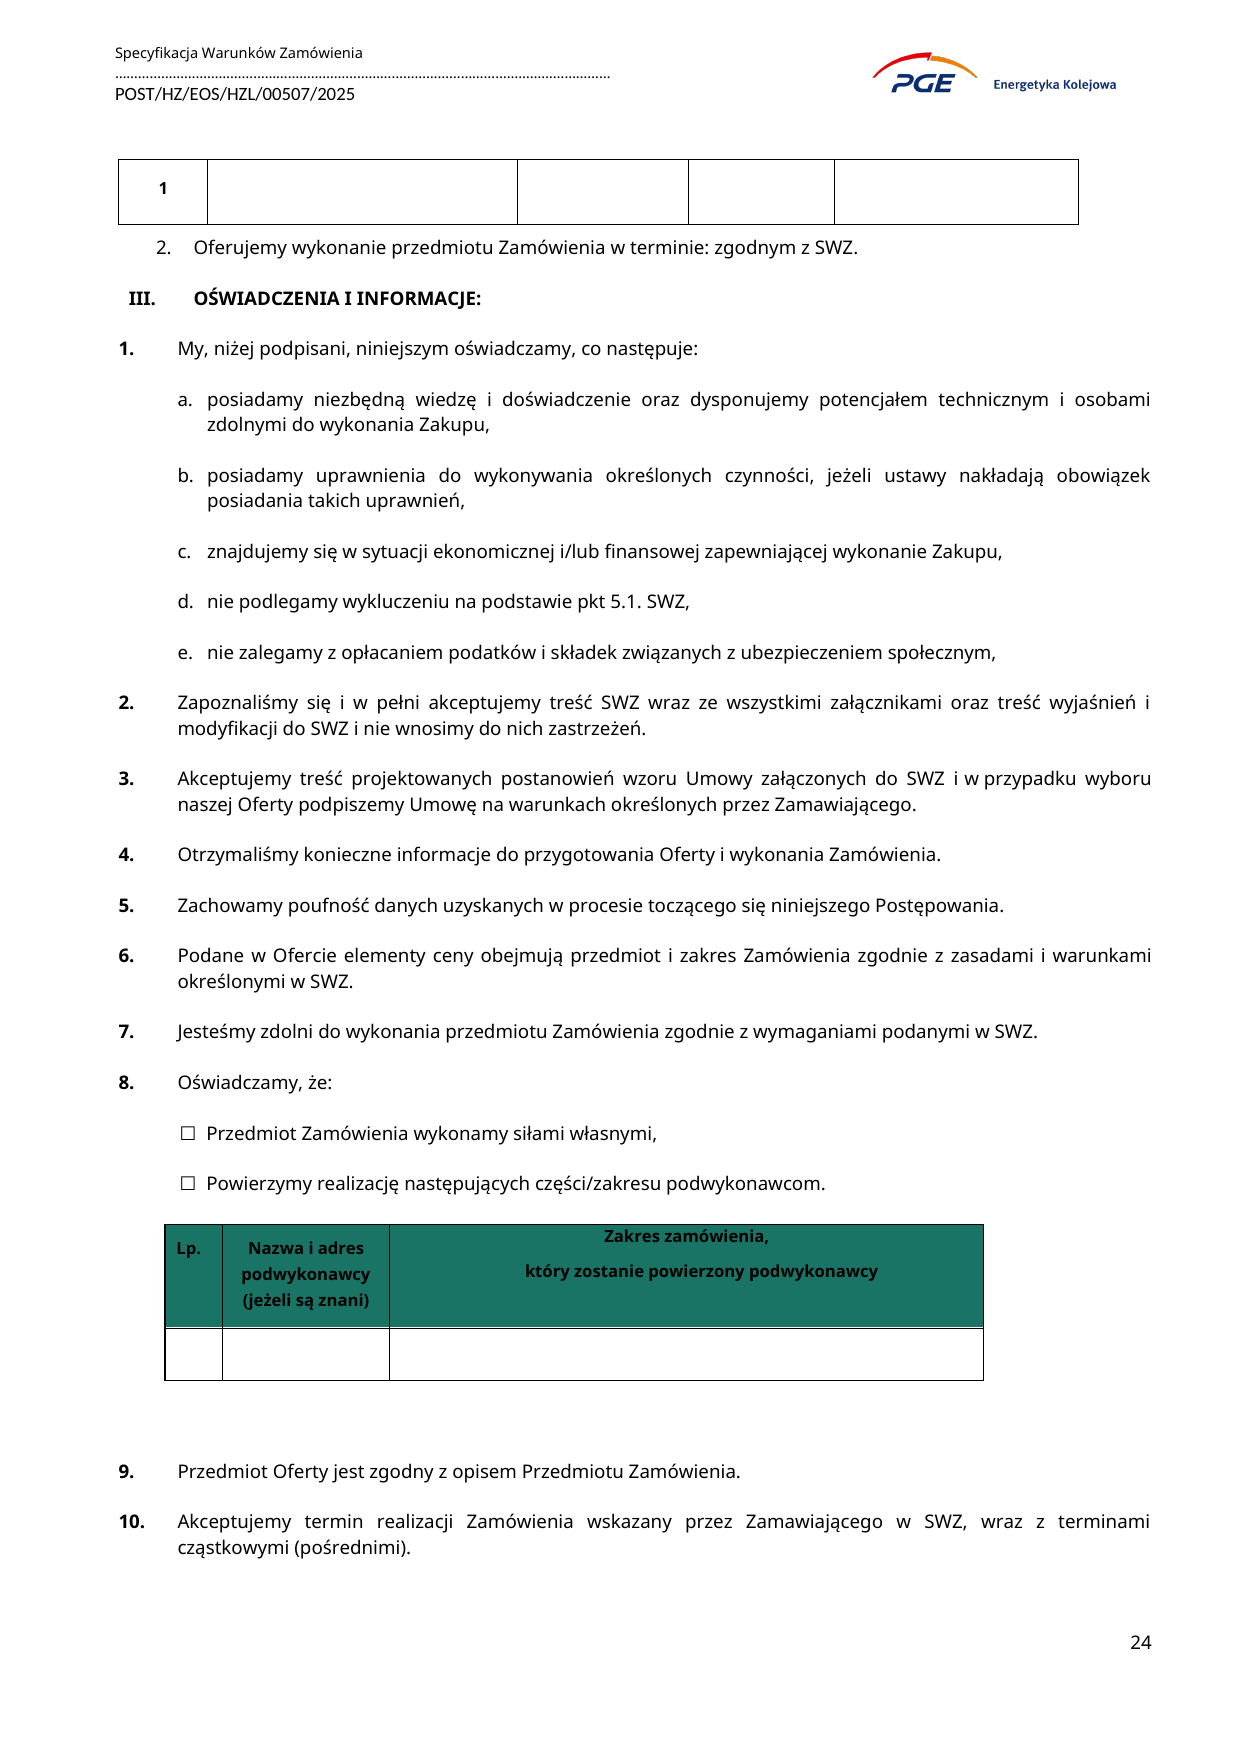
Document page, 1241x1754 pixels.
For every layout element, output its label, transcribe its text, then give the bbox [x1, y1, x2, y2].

list posiadamy uprawnienia do wykonywania określonych czynności, jeżeli ustawy nakładają obowiązek posiadania takich uprawnień, [177, 462, 1152, 513]
text Akceptujemy termin realizacji Zamówienia wskazany przez Zamawiającego w SWZ, wraz z terminami cząstkowymi (pośrednimi). [118, 1508, 1152, 1559]
table_cell [208, 160, 517, 223]
table_cell 1 [119, 160, 207, 223]
list Oferujemy wykonanie przedmiotu Zamówienia w terminie: zgodnym z SWZ. [156, 234, 1152, 260]
table_cell [390, 1329, 983, 1380]
table_cell [689, 160, 834, 223]
text My, niżej podpisani, niniejszym oświadczamy, co następuje: [118, 336, 1152, 361]
text Zapoznaliśmy się i w pełni akceptujemy treść SWZ wraz ze wszystkimi załącznikami oraz treść wyjaśnień i modyfikacji do SWZ i nie wnosimy do nich zastrzeżeń. [118, 690, 1152, 741]
list OŚWIADCZENIA I INFORMACJE: [156, 285, 1152, 311]
table_header Lp. [166, 1225, 222, 1327]
table_header Zakres zamówienia, który zostanie powierzony podwykonawcy [390, 1225, 983, 1327]
list nie podlegamy wykluczeniu na podstawie pkt 5.1. SWZ, [177, 589, 1152, 614]
list znajdujemy się w sytuacji ekonomicznej i/lub finansowej zapewniającej wykonanie Zakupu, [177, 538, 1152, 564]
text Powierzymy realizację następujących części/zakresu podwykonawcom. [131, 1170, 1152, 1196]
table_cell [835, 160, 1078, 223]
table_cell [223, 1329, 389, 1380]
table_header Nazwa i adres podwykonawcy (jeżeli są znani) [223, 1225, 389, 1327]
table_cell [518, 160, 688, 223]
list posiadamy niezbędną wiedzę i doświadczenie oraz dysponujemy potencjałem technicznym i osobami zdolnymi do wykonania Zakupu, [177, 386, 1152, 437]
text Otrzymaliśmy konieczne informacje do przygotowania Oferty i wykonania Zamówienia. [118, 842, 1152, 867]
text Podane w Ofercie elementy ceny obejmują przedmiot i zakres Zamówienia zgodnie z zasadami i warunkami określonymi w SWZ. [118, 943, 1152, 994]
text Zachowamy poufność danych uzyskanych w procesie toczącego się niniejszego Postępowania. [118, 892, 1152, 918]
text Akceptujemy treść projektowanych postanowień wzoru Umowy załączonych do SWZ i w przypadku wyboru naszej Oferty podpiszemy Umowę na warunkach określonych przez Zamawiającego. [118, 766, 1152, 817]
text Przedmiot Oferty jest zgodny z opisem Przedmiotu Zamówienia. [118, 1458, 1152, 1483]
list nie zalegamy z opłacaniem podatków i składek związanych z ubezpieczeniem społecznym, [177, 639, 1152, 665]
table_cell [166, 1329, 222, 1380]
text Oświadczamy, że: [118, 1069, 1152, 1095]
picture [852, 34, 1136, 114]
text Jesteśmy zdolni do wykonania przedmiotu Zamówienia zgodnie z wymaganiami podanymi w SWZ. [118, 1019, 1152, 1044]
text Przedmiot Zamówienia wykonamy siłami własnymi, [179, 1120, 1152, 1145]
